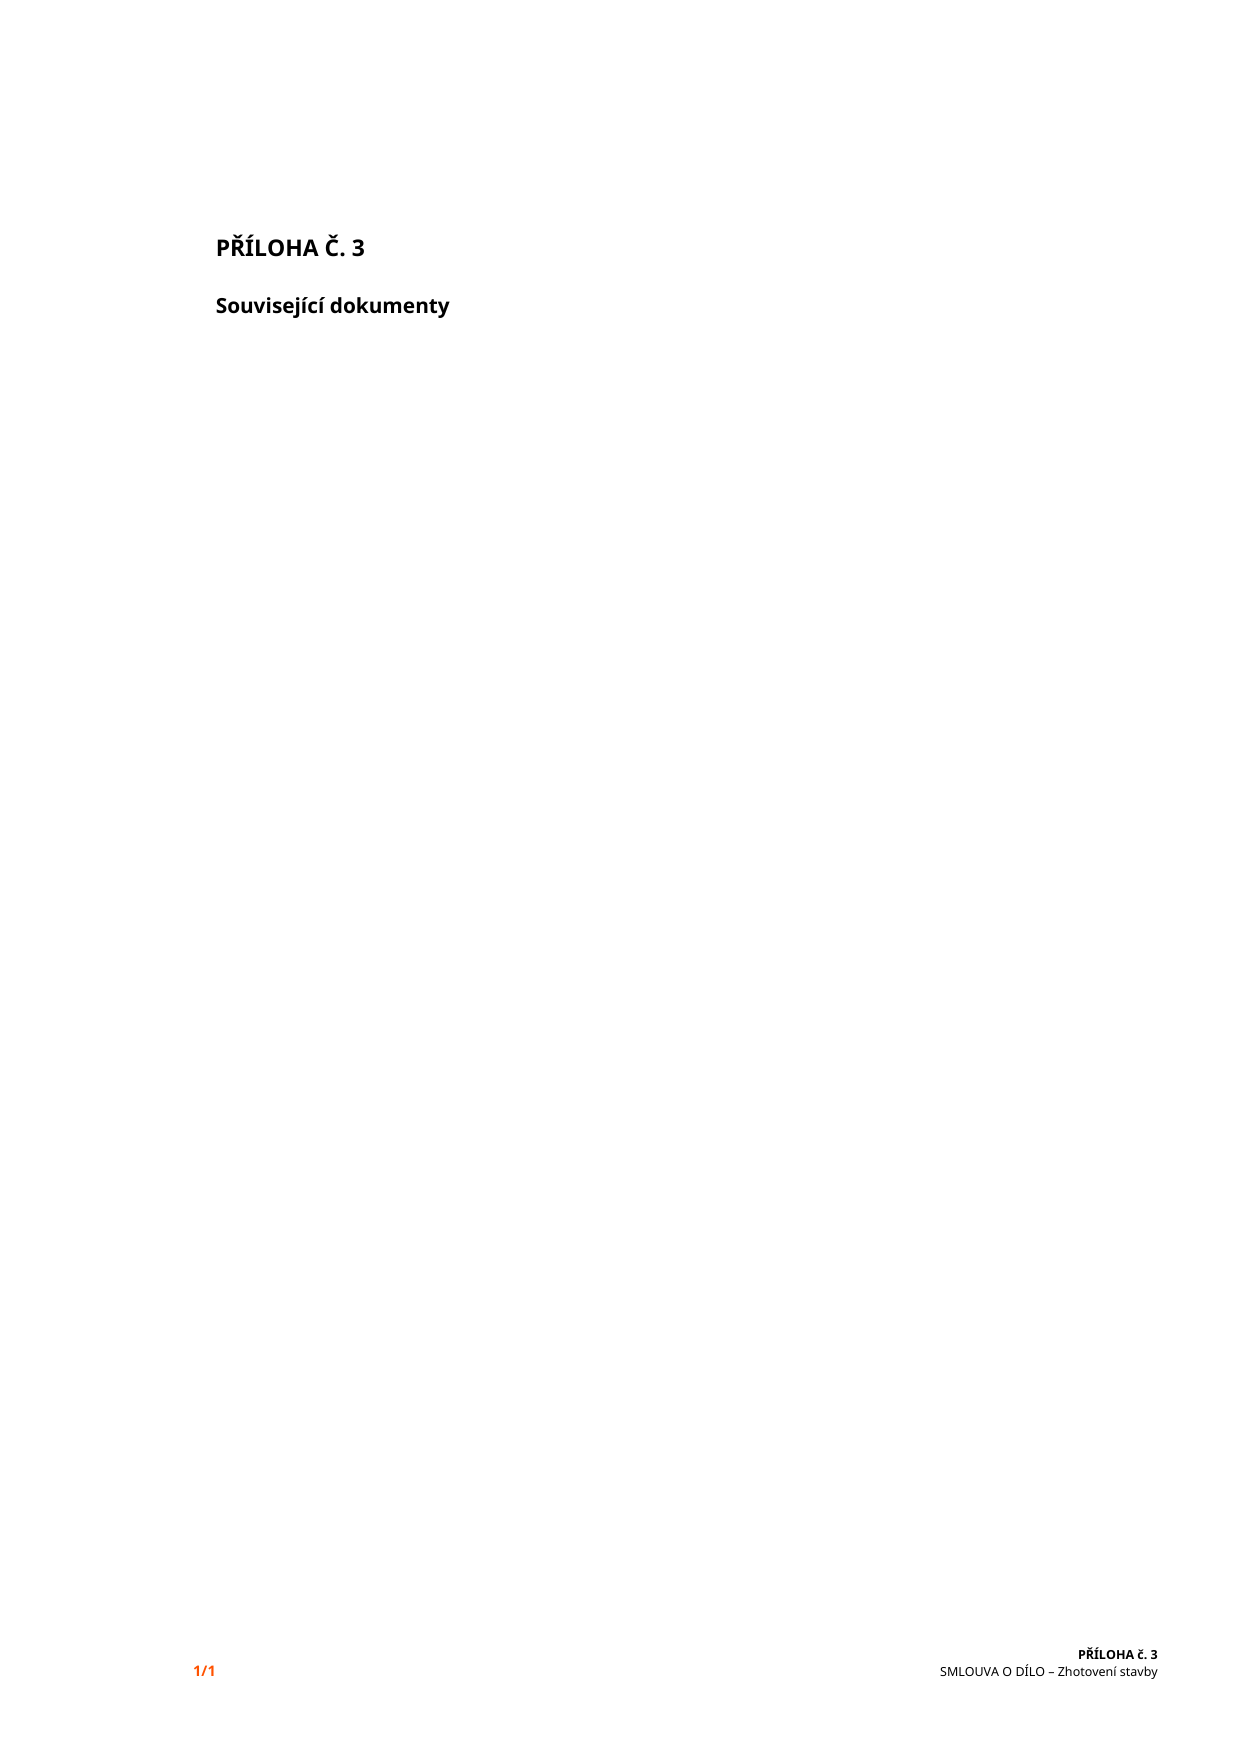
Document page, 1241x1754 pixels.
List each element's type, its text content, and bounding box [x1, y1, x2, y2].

text Příloha č. 3 [216, 232, 1093, 263]
text Související dokumenty [216, 291, 1093, 320]
